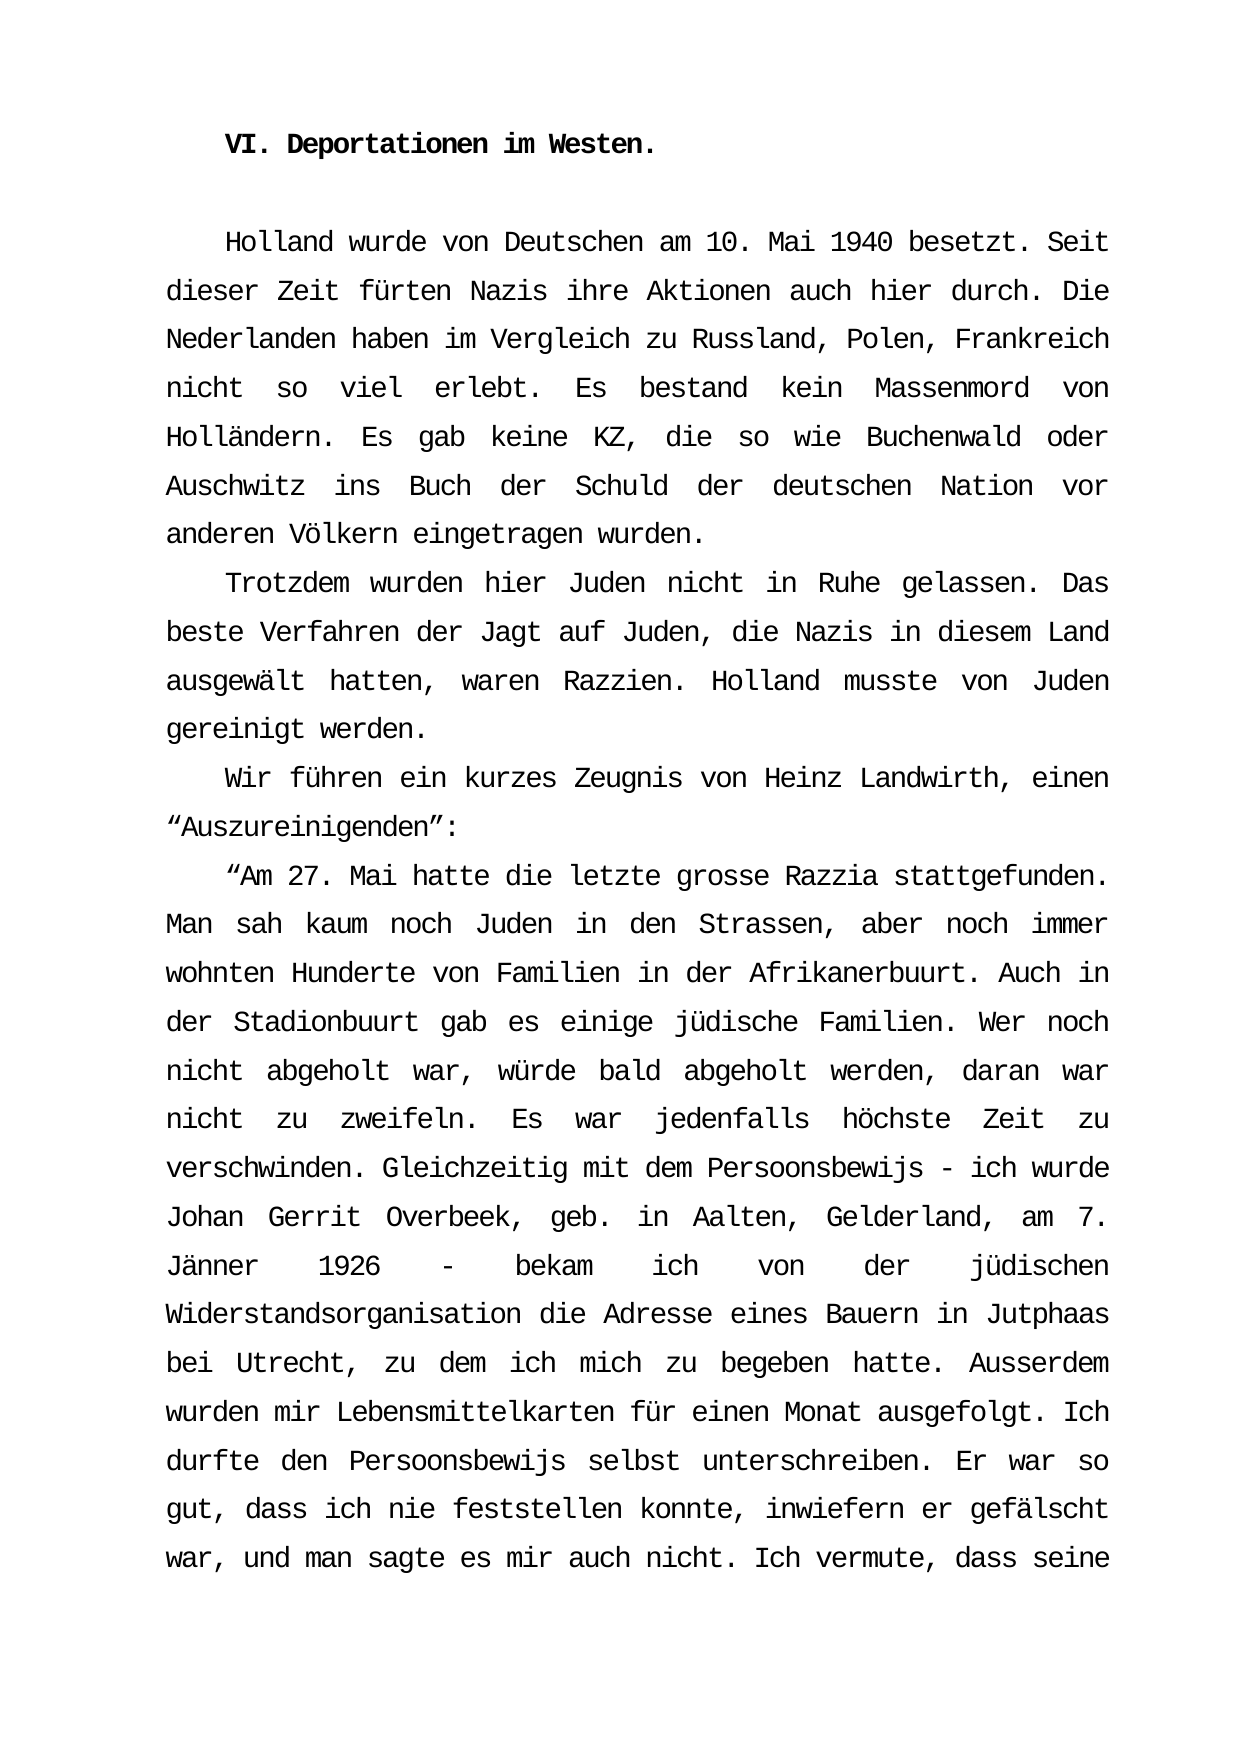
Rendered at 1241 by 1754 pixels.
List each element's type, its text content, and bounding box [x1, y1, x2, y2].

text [165, 861, 1110, 1576]
text VI. Deportationen im Westen. [165, 130, 1110, 162]
text Trotzdem wurden hier Juden nicht in Ruhe gelassen. Das beste Verfahren der Jagt auf Juden, die Nazis in diesem Land ausgewält hatten, waren Razzien. Holland musste von Juden gereinigt werden. [165, 569, 1110, 747]
text Holland wurde von Deutschen am 10. Mai 1940 besetzt. Seit dieser Zeit fürten Nazis ihre Aktionen auch hier durch. Die Nederlanden haben im Vergleich zu Russland, Polen, Frankreich nicht so viel erlebt. Es bestand kein Massenmord von Holländern. Es gab keine KZ, die so wie Buchenwald oder Auschwitz ins Buch der Schuld der deutschen Nation vor anderen Völkern eingetragen wurden. [165, 227, 1110, 552]
text Wir führen ein kurzes Zeugnis von Heinz Landwirth, einen “Auszureinigenden”: [165, 764, 1110, 845]
